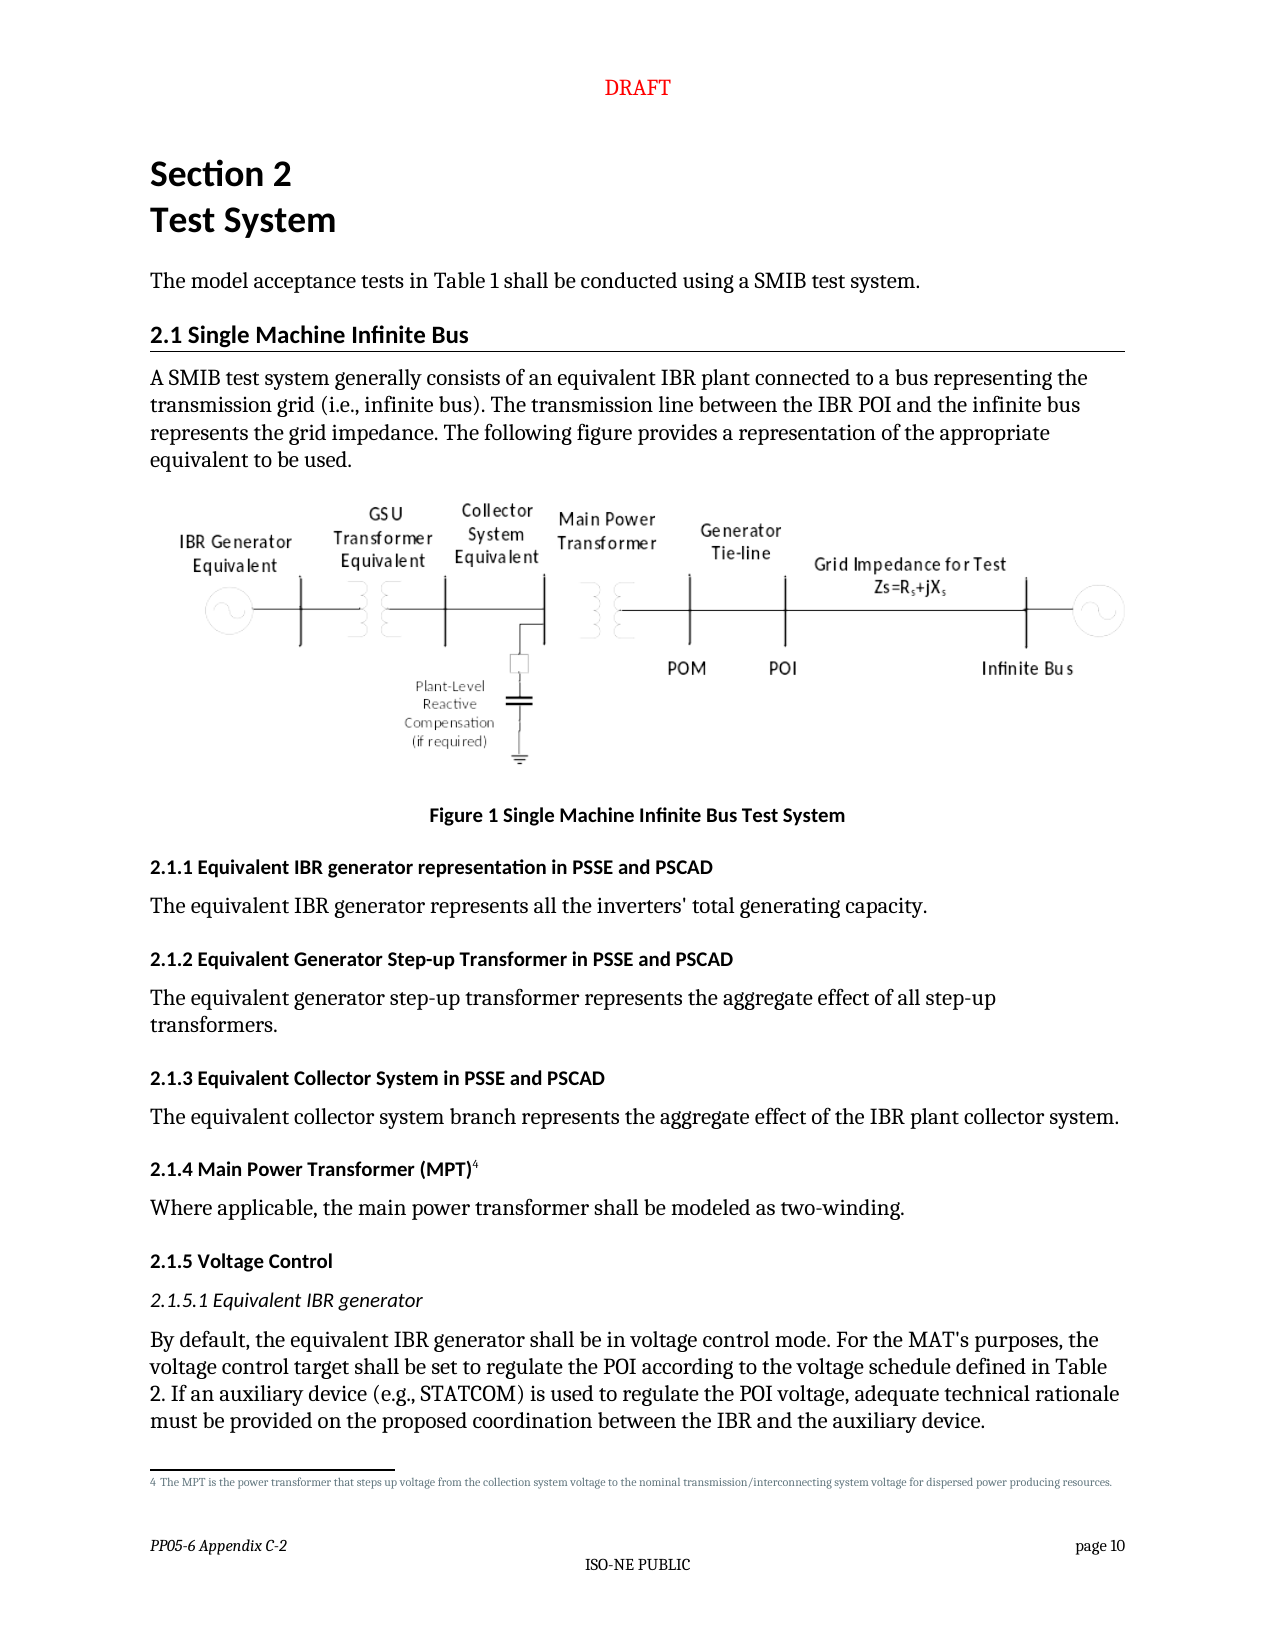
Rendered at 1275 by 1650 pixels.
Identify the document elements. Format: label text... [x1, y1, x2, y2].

subtitle Main Power Transformer (MPT) [150, 1155, 1125, 1182]
text By default, the equivalent IBR generator shall be in voltage control mode. For the MAT's purposes, the voltage control target shall be set to regulate the POI according to the voltage schedule defined in Table 2. If an auxiliary device (e.g., STATCOM) is used to regulate the POI voltage, adequate technical rationale must be provided on the proposed coordination between the IBR and the auxiliary device. [150, 1326, 1125, 1434]
subtitle Equivalent IBR generator [150, 1286, 1125, 1313]
text Where applicable, the main power transformer shall be modeled as two-winding. [150, 1194, 1125, 1221]
text The equivalent collector system branch represents the aggregate effect of the IBR plant collector system. [150, 1103, 1125, 1130]
text The model acceptance tests in Table 1 shall be conducted using a SMIB test system. [150, 267, 1125, 294]
text The equivalent IBR generator represents all the inverters' total generating capacity. [150, 892, 1125, 919]
subtitle Equivalent Collector System in PSSE and PSCAD [150, 1063, 1125, 1090]
subtitle Single Machine Infinite Bus [150, 319, 1125, 351]
subtitle Voltage Control [150, 1246, 1125, 1273]
subtitle Equivalent Generator Step-up Transformer in PSSE and PSCAD [150, 944, 1125, 971]
text The equivalent generator step-up transformer represents the aggregate effect of all step-up transformers. [150, 984, 1125, 1038]
text A SMIB test system generally consists of an equivalent IBR plant connected to a bus representing the transmission grid (i.e., infinite bus). The transmission line between the IBR POI and the infinite bus represents the grid impedance. The following figure provides a representation of the appropriate equivalent to be used. [150, 364, 1125, 473]
text Figure 1 Single Machine Infinite Bus Test System [150, 802, 1125, 828]
subtitle Test System [150, 150, 1125, 242]
subtitle Equivalent IBR generator representation in PSSE and PSCAD [150, 853, 1125, 880]
